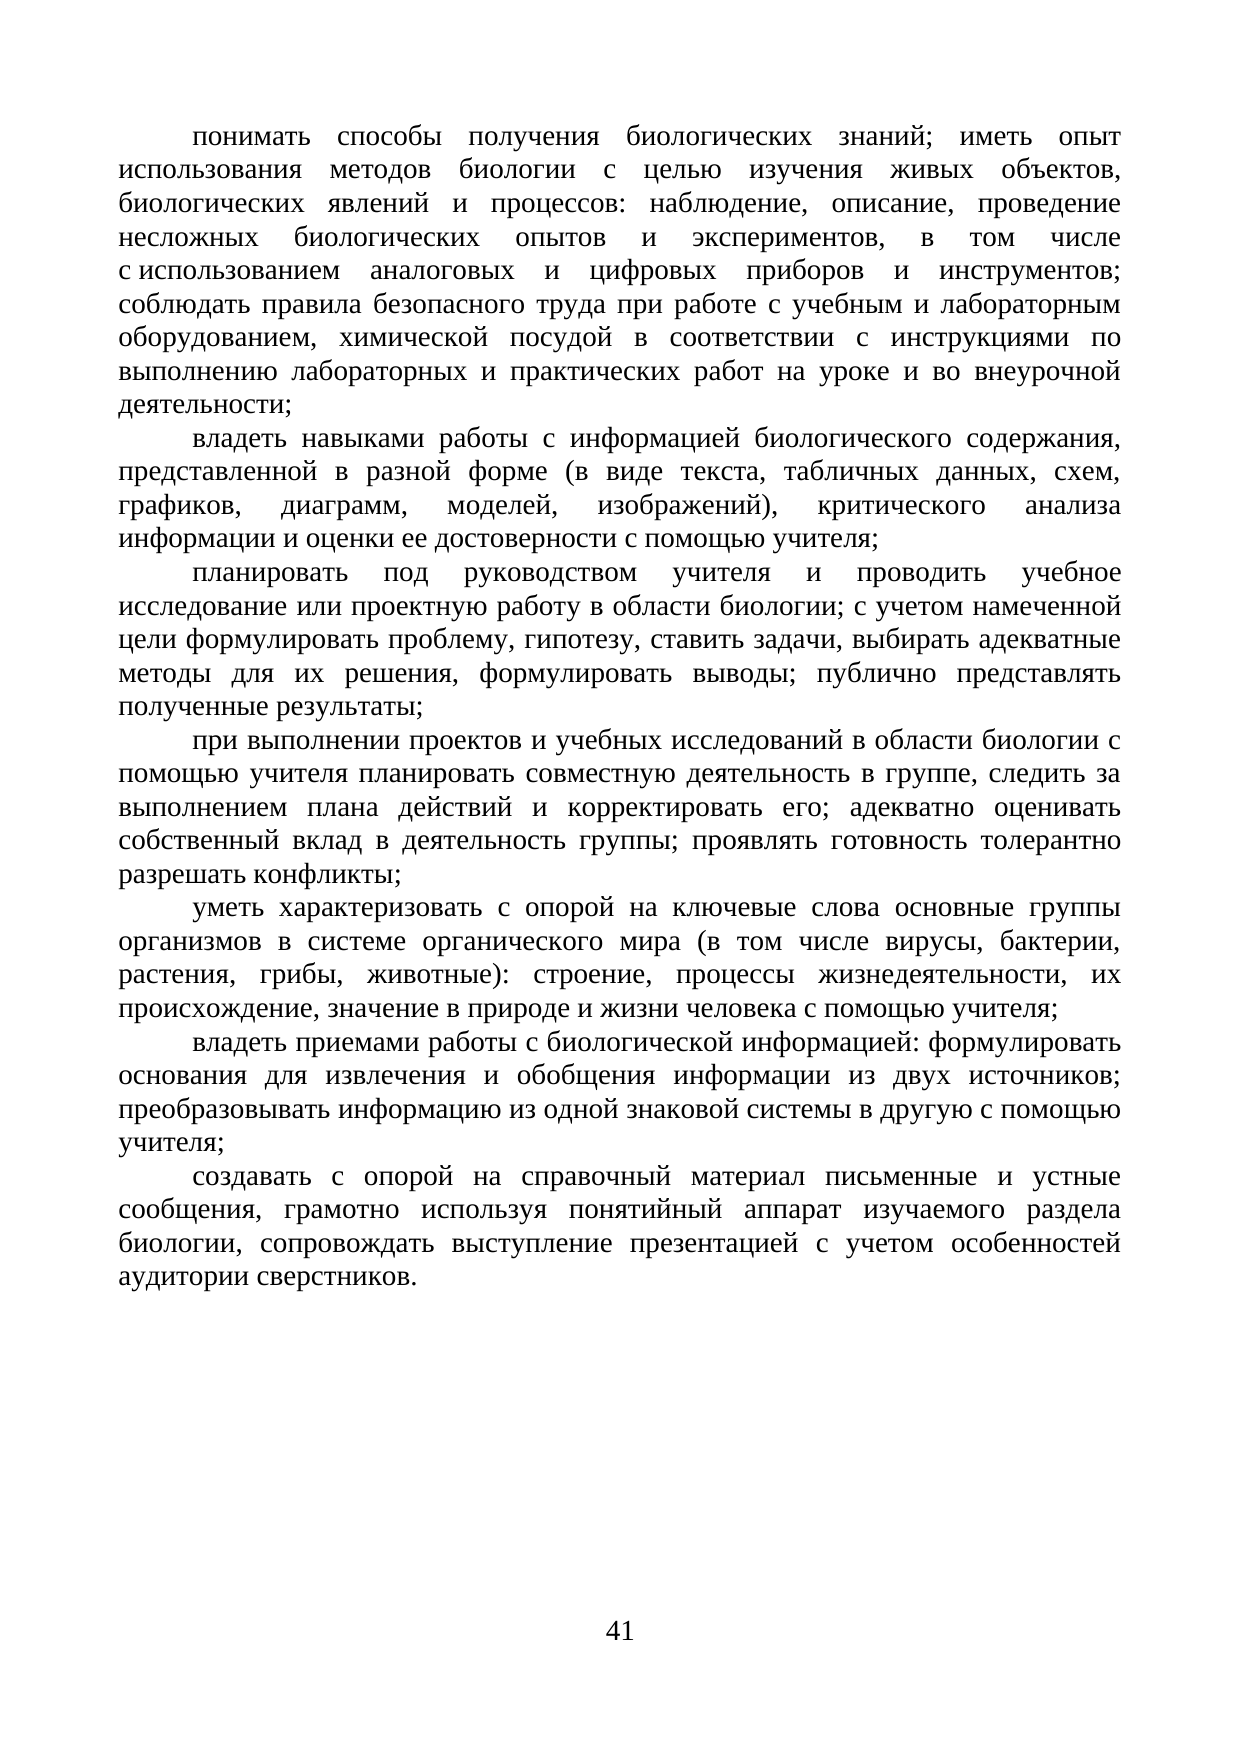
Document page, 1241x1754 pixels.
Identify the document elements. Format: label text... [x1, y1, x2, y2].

text владеть навыками работы с информацией биологического содержания, представленной в разной форме (в виде текста, табличных данных, схем, графиков, диаграмм, моделей, изображений), критического анализа информации и оценки ее достоверности с помощью учителя; [118, 420, 1122, 554]
text уметь характеризовать с опорой на ключевые слова основные группы организмов в системе органического мира (в том числе вирусы, бактерии, растения, грибы, животные): строение, процессы жизнедеятельности, их происхождение, значение в природе и жизни человека с помощью учителя; [118, 889, 1122, 1024]
text при выполнении проектов и учебных исследований в области биологии с помощью учителя планировать совместную деятельность в группе, следить за выполнением плана действий и корректировать его; адекватно оценивать собственный вклад в деятельность группы; проявлять готовность толерантно разрешать конфликты; [118, 722, 1122, 889]
text владеть приемами работы с биологической информацией: формулировать основания для извлечения и обобщения информации из двух источников; преобразовывать информацию из одной знаковой системы в другую с помощью учителя; [118, 1024, 1122, 1158]
text понимать способы получения биологических знаний; иметь опыт использования методов биологии с целью изучения живых объектов, биологических явлений и процессов: наблюдение, описание, проведение несложных биологических опытов и экспериментов, в том числе с использованием аналоговых и цифровых приборов и инструментов; соблюдать правила безопасного труда при работе с учебным и лабораторным оборудованием, химической посудой в соответствии с инструкциями по выполнению лабораторных и практических работ на уроке и во внеурочной деятельности; [118, 118, 1122, 420]
text планировать под руководством учителя и проводить учебное исследование или проектную работу в области биологии; с учетом намеченной цели формулировать проблему, гипотезу, ставить задачи, выбирать адекватные методы для их решения, формулировать выводы; публично представлять полученные результаты; [118, 554, 1122, 722]
text создавать с опорой на справочный материал письменные и устные сообщения, грамотно используя понятийный аппарат изучаемого раздела биологии, сопровождать выступление презентацией с учетом особенностей аудитории сверстников. [118, 1158, 1122, 1292]
